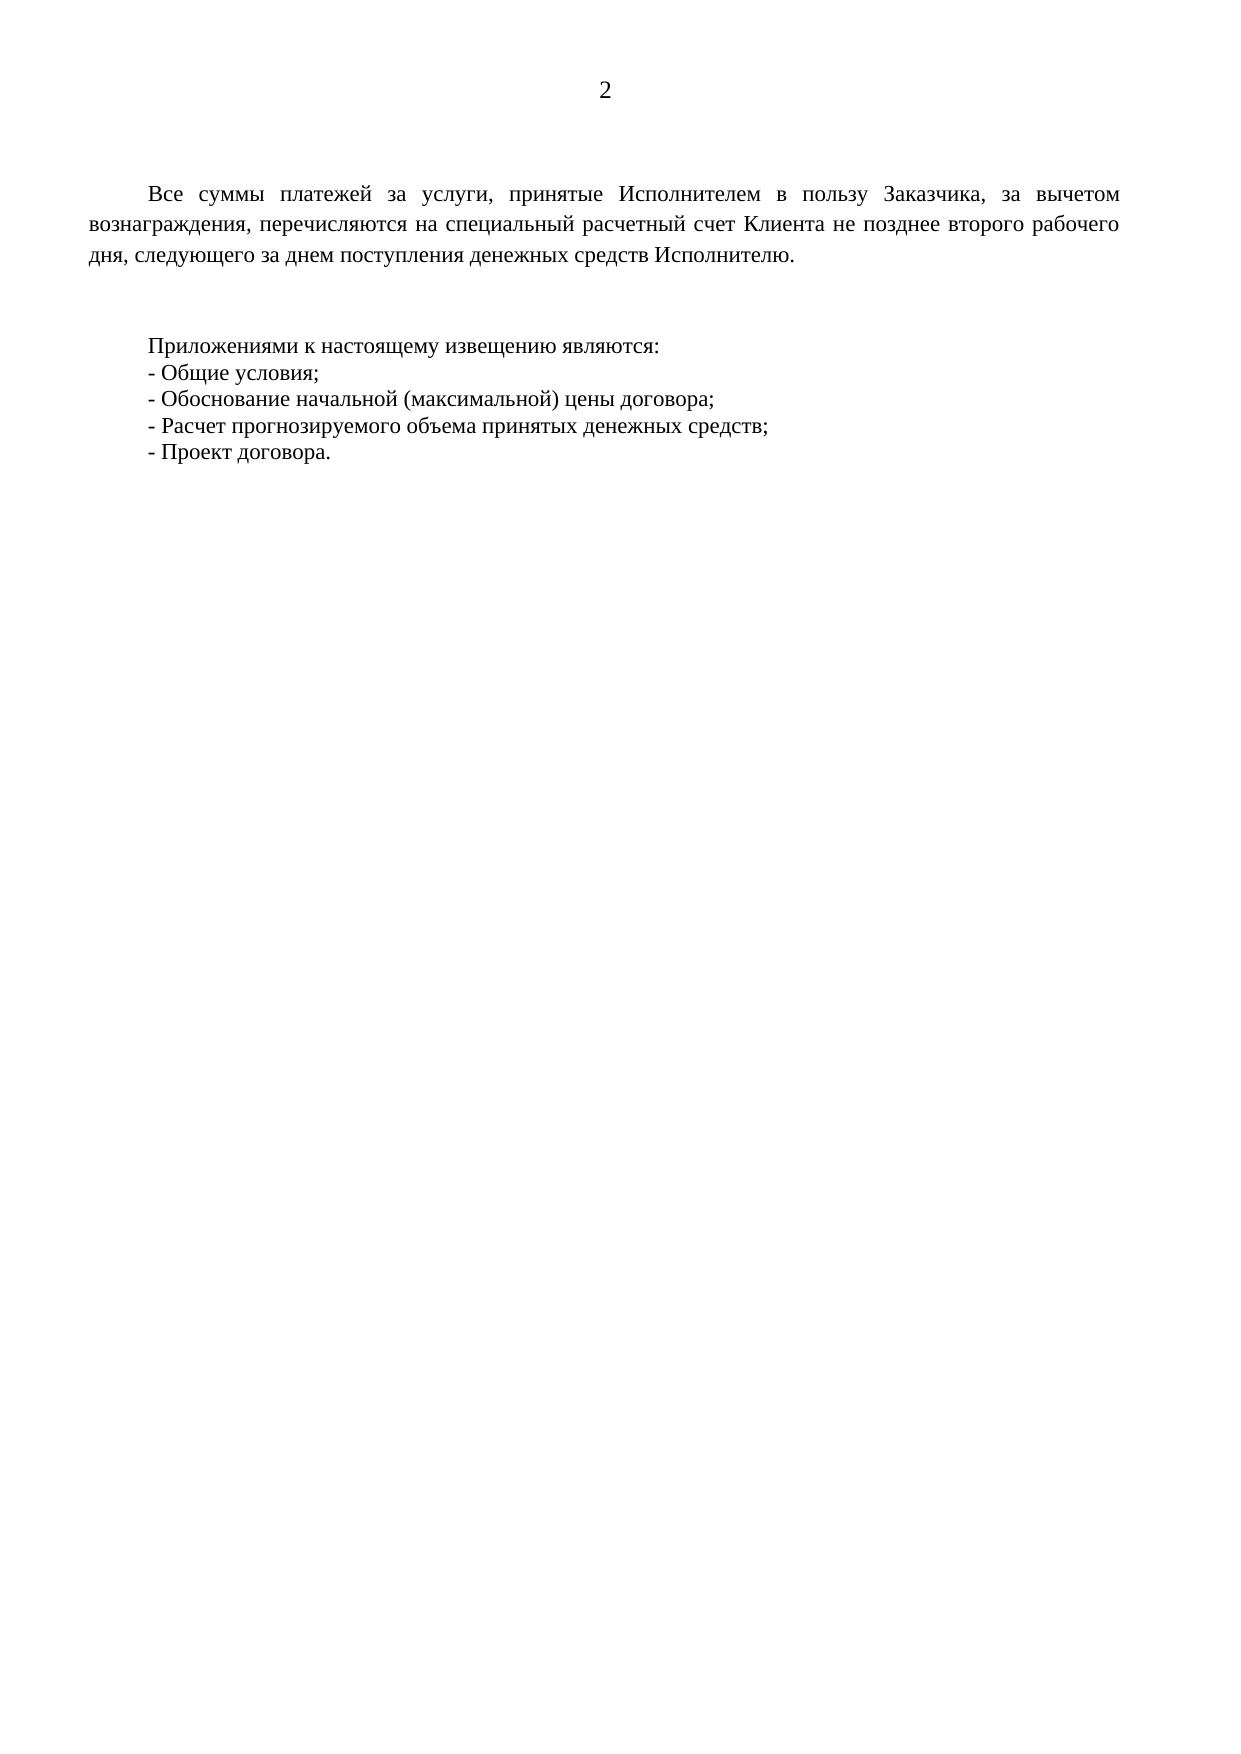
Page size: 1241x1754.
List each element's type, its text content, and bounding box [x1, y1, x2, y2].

text - Проект договора. [88, 438, 1122, 464]
text - Общие условия; [88, 359, 1122, 385]
text Все суммы платежей за услуги, принятые Исполнителем в пользу Заказчика, за вычетом вознаграждения, перечисляются на специальный расчетный счет Клиента не позднее второго рабочего дня, следующего за днем поступления денежных средств Исполнителю. [88, 180, 1122, 267]
text Приложениями к настоящему извещению являются: [88, 333, 1122, 359]
text - Обоснование начальной (максимальной) цены договора; [88, 385, 1122, 412]
text - Расчет прогнозируемого объема принятых денежных средств; [88, 412, 1122, 438]
